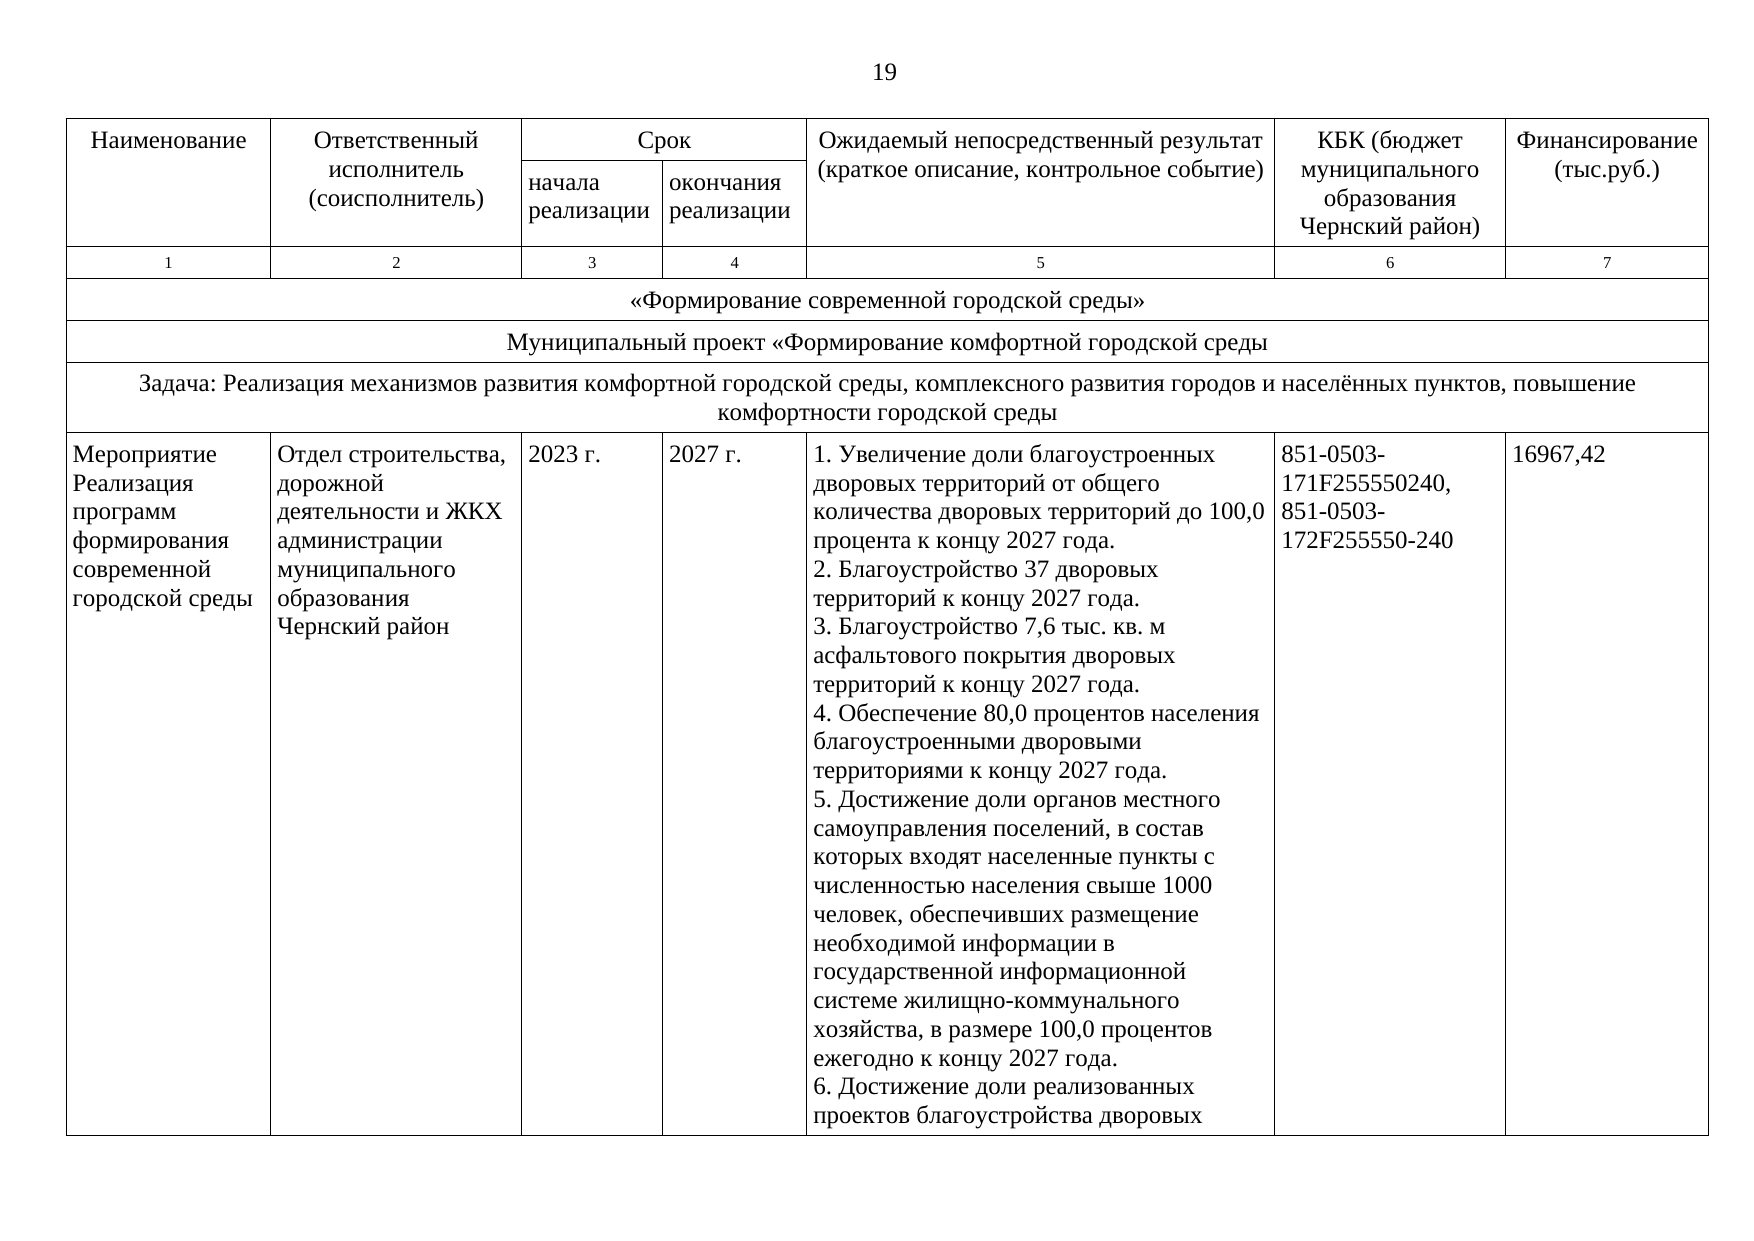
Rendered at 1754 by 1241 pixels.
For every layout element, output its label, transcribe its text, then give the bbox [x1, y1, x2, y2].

table_cell окончания реализации [663, 161, 806, 246]
table_cell 1 [67, 247, 270, 278]
table_cell Мероприятие Реализация программ формирования современной городской среды [67, 433, 270, 1135]
table_header Финансирование (тыс.руб.) [1506, 119, 1708, 246]
table_cell «Формирование современной городской среды» [67, 279, 1708, 320]
table_cell 2 [271, 247, 521, 278]
table_cell 2023 г. [522, 433, 662, 1135]
table_header Ответственный исполнитель (соисполнитель) [271, 119, 521, 246]
table_cell Задача: Реализация механизмов развития комфортной городской среды, комплексного развития городов и населённых пунктов, повышение комфортности городской среды [67, 363, 1708, 432]
table_cell Муниципальный проект «Формирование комфортной городской среды [67, 321, 1708, 362]
table_cell 3 [522, 247, 662, 278]
table_cell 4 [663, 247, 806, 278]
table_cell 851-0503-171F255550240, 851-0503-172F255550-240 [1275, 433, 1505, 1135]
table_header КБК (бюджет муниципального образования Чернский район) [1275, 119, 1505, 246]
table_header Ожидаемый непосредственный результат (краткое описание, контрольное событие) [807, 119, 1274, 246]
table_cell 16967,42 [1506, 433, 1708, 1135]
table_cell Отдел строительства, дорожной деятельности и ЖКХ администрации муниципального образования Чернский район [271, 433, 521, 1135]
table_header Срок [522, 119, 806, 160]
table_cell начала реализации [522, 161, 662, 246]
table_cell 2027 г. [663, 433, 806, 1135]
table_header Наименование [67, 119, 270, 246]
table_cell 6 [1275, 247, 1505, 278]
table_cell 7 [1506, 247, 1708, 278]
table_cell 5 [807, 247, 1274, 278]
